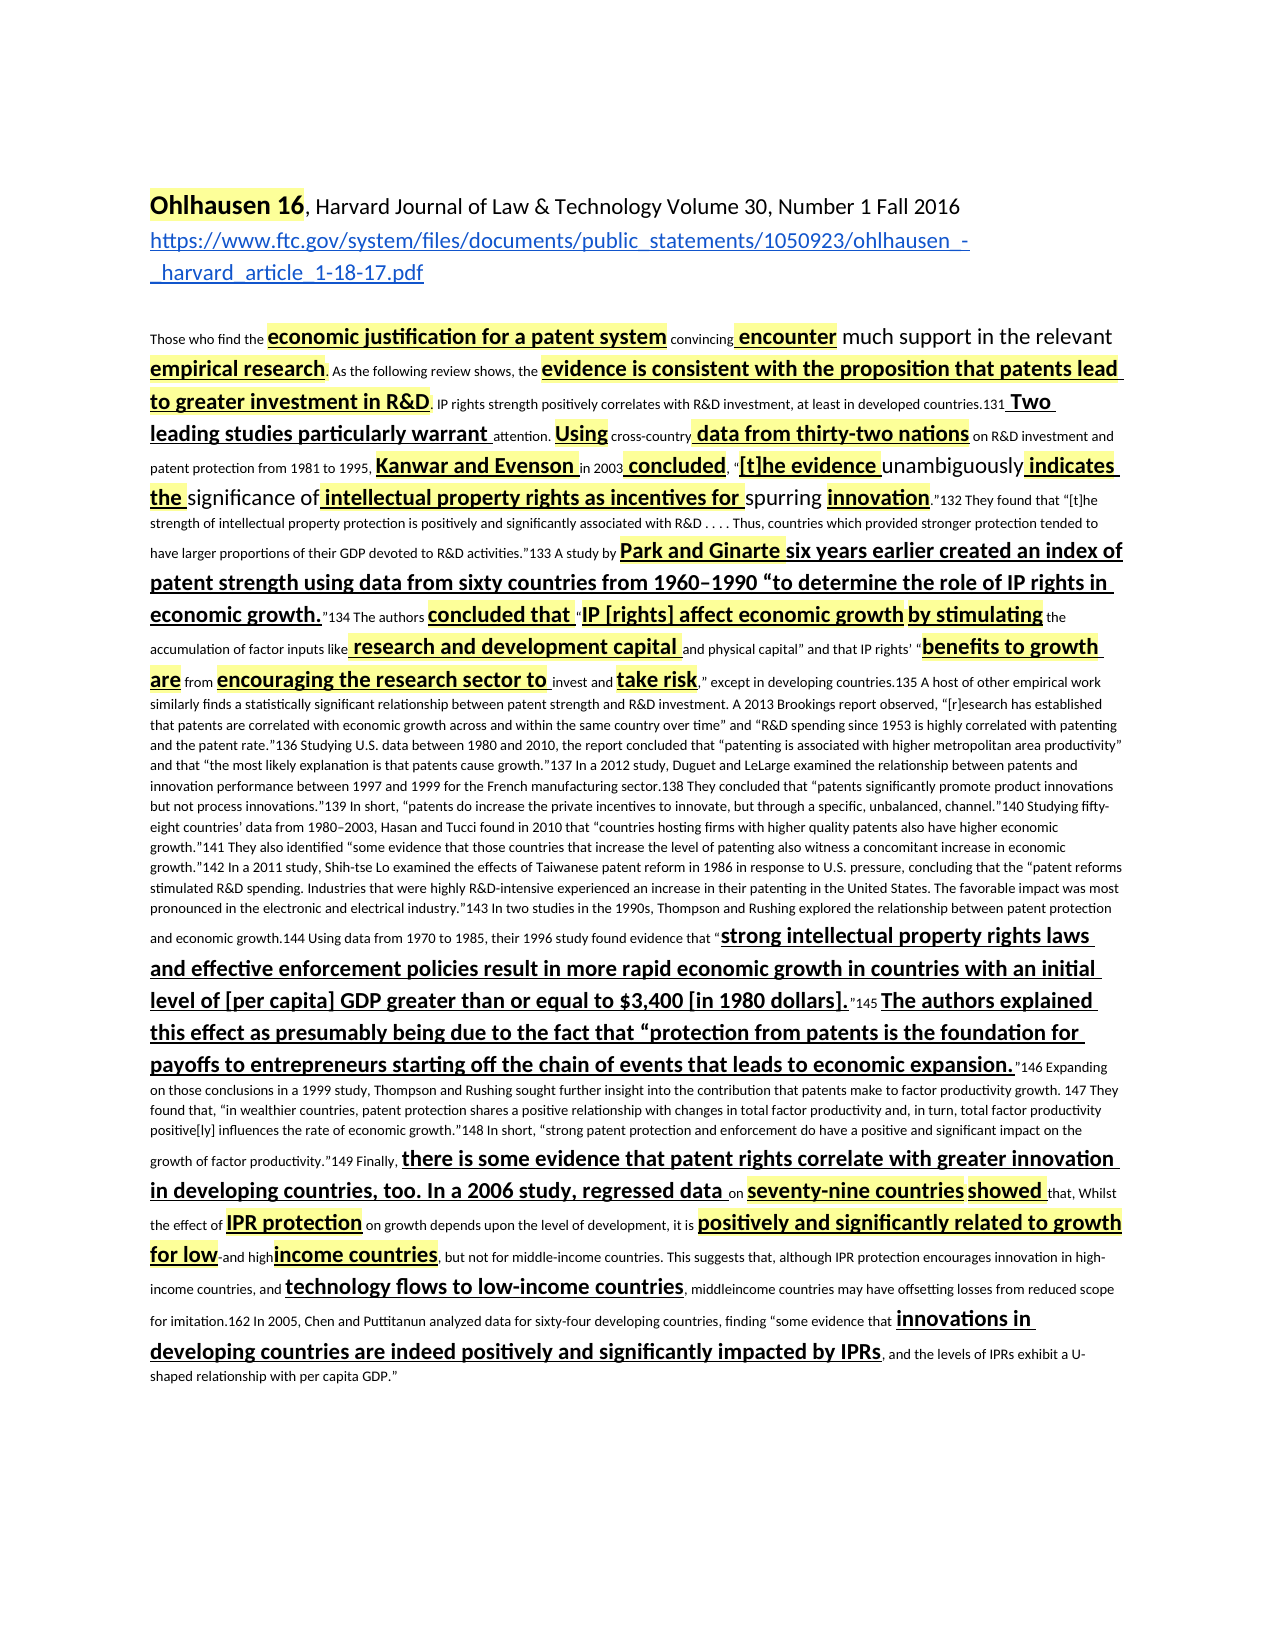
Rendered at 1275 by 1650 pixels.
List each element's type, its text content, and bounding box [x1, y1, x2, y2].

text Ohlhausen 16, Harvard Journal of Law & Technology Volume 30, Number 1 Fall 2016 [304, 188, 1125, 221]
text Those who find the economic justification for a patent system convincing encounter much support in the relevant empirical research. As the following review shows, the evidence is consistent with the proposition that patents lead to greater investment in R&D. IP rights strength positively correlates with R&D investment, at least in developed countries.131 Two leading studies particularly warrant attention. Using cross-country data from thirty-two nations on R&D investment and patent protection from 1981 to 1995, Kanwar and Evenson in 2003 concluded, “[t]he evidence unambiguously indicates the significance of intellectual property rights as incentives for spurring innovation.”132 They found that “[t]he strength of intellectual property protection is positively and significantly associated with R&D . . . . Thus, countries which provided stronger protection tended to have larger proportions of their GDP devoted to R&D activities.”133 A study by Park and Ginarte six years earlier created an index of patent strength using data from sixty countries from 1960–1990 “to determine the role of IP rights in economic growth.”134 The authors concluded that “IP [rights] affect economic growth by stimulating the accumulation of factor inputs like research and development capital and physical capital” and that IP rights’ “benefits to growth are from encouraging the research sector to invest and take risk,” except in developing countries.135 A host of other empirical work similarly finds a statistically significant relationship between patent strength and R&D investment. A 2013 Brookings report observed, “[r]esearch has established that patents are correlated with economic growth across and within the same country over time” and “R&D spending since 1953 is highly correlated with patenting and the patent rate.”136 Studying U.S. data between 1980 and 2010, the report concluded that “patenting is associated with higher metropolitan area productivity” and that “the most likely explanation is that patents cause growth.”137 In a 2012 study, Duguet and LeLarge examined the relationship between patents and innovation performance between 1997 and 1999 for the French manufacturing sector.138 They concluded that “patents significantly promote product innovations but not process innovations.”139 In short, “patents do increase the private incentives to innovate, but through a specific, unbalanced, channel.”140 Studying fifty-eight countries’ data from 1980–2003, Hasan and Tucci found in 2010 that “countries hosting firms with higher quality patents also have higher economic growth.”141 They also identified “some evidence that those countries that increase the level of patenting also witness a concomitant increase in economic growth.”142 In a 2011 study, Shih-tse Lo examined the effects of Taiwanese patent reform in 1986 in response to U.S. pressure, concluding that the “patent reforms stimulated R&D spending. Industries that were highly R&D-intensive experienced an increase in their patenting in the United States. The favorable impact was most pronounced in the electronic and electrical industry.”143 In two studies in the 1990s, Thompson and Rushing explored the relationship between patent protection and economic growth.144 Using data from 1970 to 1985, their 1996 study found evidence that “strong intellectual property rights laws and effective enforcement policies result in more rapid economic growth in countries with an initial level of [per capita] GDP greater than or equal to $3,400 [in 1980 dollars].”145 The authors explained this effect as presumably being due to the fact that “protection from patents is the foundation for payoffs to entrepreneurs starting off the chain of events that leads to economic expansion.”146 Expanding on those conclusions in a 1999 study, Thompson and Rushing sought further insight into the contribution that patents make to factor productivity growth. 147 They found that, “in wealthier countries, patent protection shares a positive relationship with changes in total factor productivity and, in turn, total factor productivity positive[ly] influences the rate of economic growth.”148 In short, “strong patent protection and enforcement do have a positive and significant impact on the growth of factor productivity.”149 Finally, there is some evidence that patent rights correlate with greater innovation in developing countries, too. In a 2006 study, regressed data on seventy-nine countries showed that, Whilst the effect of IPR protection on growth depends upon the level of development, it is positively and significantly related to growth for low-and highincome countries, but not for middle-income countries. This suggests that, although IPR protection encourages innovation in high-income countries, and technology flows to low-income countries, middleincome countries may have offsetting losses from reduced scope for imitation.162 In 2005, Chen and Puttitanun analyzed data for sixty-four developing countries, finding “some evidence that innovations in developing countries are indeed positively and significantly impacted by IPRs, and the levels of IPRs exhibit a U-shaped relationship with per capita GDP.” [150, 322, 1125, 1385]
text https://www.ftc.gov/system/files/documents/public_statements/1050923/ohlhausen_-_harvard_article_1-18-17.pdf [150, 226, 1125, 286]
